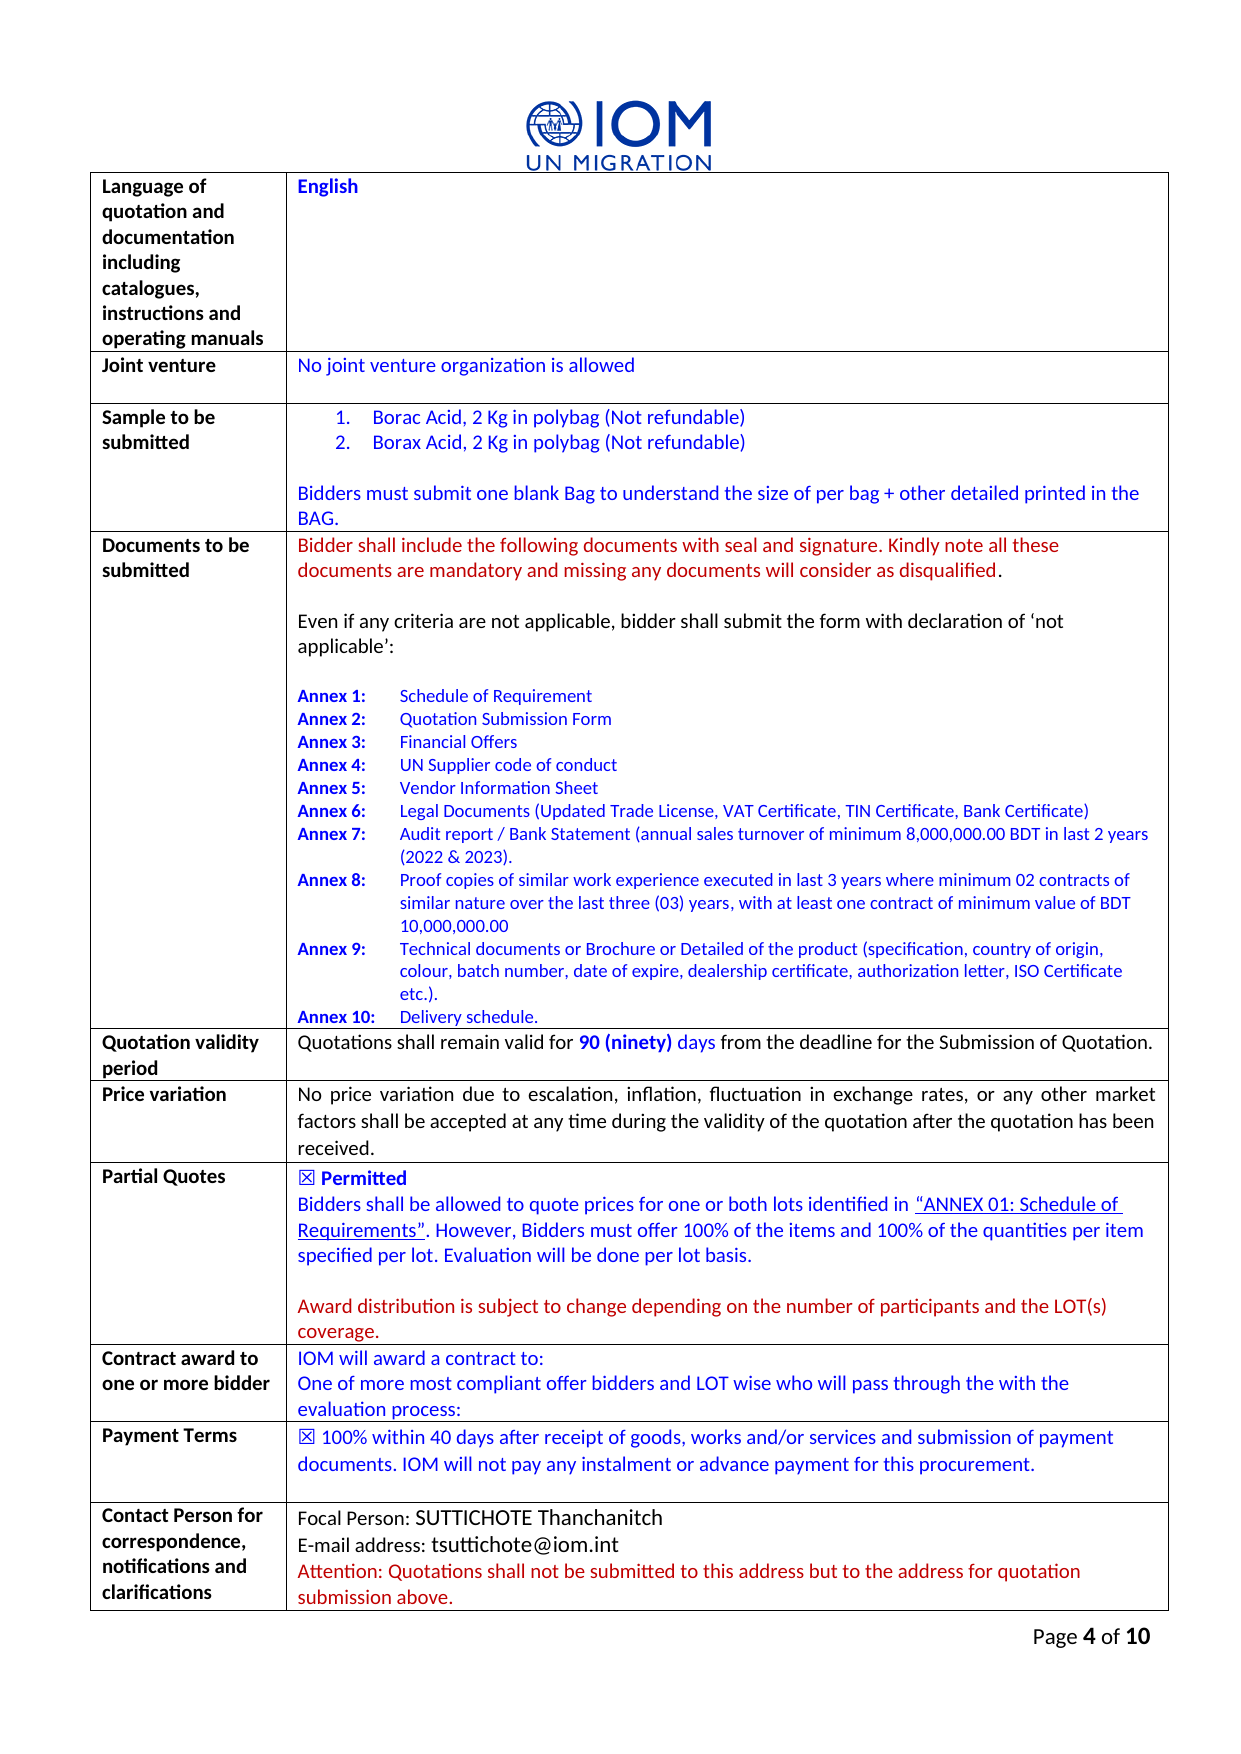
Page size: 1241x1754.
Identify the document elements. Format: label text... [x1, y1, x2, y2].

table_cell Documents to be submitted [91, 532, 286, 1028]
table_cell Quotation validity period [91, 1029, 286, 1080]
table_cell No joint venture organization is allowed [287, 352, 1168, 403]
table_cell IOM will award a contract to: One of more most compliant offer bidders and LOT wise who will pass through the with the evaluation process: [287, 1345, 1168, 1421]
table_cell 100% within 40 days after receipt of goods, works and/or services and submission of payment documents. IOM will not pay any instalment or advance payment for this procurement. [287, 1422, 1168, 1502]
table_cell Quotations shall remain valid for 90 (ninety) days from the deadline for the Submission of Quotation. [287, 1029, 1168, 1080]
table_cell Permitted Bidders shall be allowed to quote prices for one or both lots identified in “ANNEX 01: Schedule of Requirements”. However, Bidders must offer 100% of the items and 100% of the quantities per item specified per lot. Evaluation will be done per lot basis. Award distribution is subject to change depending on the number of participants and the LOT(s) coverage. [287, 1163, 1168, 1344]
table_cell Bidder shall include the following documents with seal and signature. Kindly note all these documents are mandatory and missing any documents will consider as disqualified. Even if any criteria are not applicable, bidder shall submit the form with declaration of ‘not applicable’: Annex 1: Schedule of Requirement Annex 2: Quotation Submission Form Annex 3: Financial Offers Annex 4: UN Supplier code of conduct Annex 5: Vendor Information Sheet Annex 6: Legal Documents (Updated Trade License, VAT Certificate, TIN Certificate, Bank Certificate) Annex 7: Audit report / Bank Statement (annual sales turnover of minimum 8,000,000.00 BDT in last 2 years (2022 & 2023). Annex 8: Proof copies of similar work experience executed in last 3 years where minimum 02 contracts of similar nature over the last three (03) years, with at least one contract of minimum value of BDT 10,000,000.00 Annex 9: Technical documents or Brochure or Detailed of the product (specification, country of origin, colour, batch number, date of expire, dealership certificate, authorization letter, ISO Certificate etc.). Annex 10: Delivery schedule. [287, 532, 1168, 1028]
table_cell No price variation due to escalation, inflation, fluctuation in exchange rates, or any other market factors shall be accepted at any time during the validity of the quotation after the quotation has been received. [287, 1081, 1168, 1162]
table_cell Price variation [91, 1081, 286, 1162]
table_cell Joint venture [91, 352, 286, 403]
table_cell Contract award to one or more bidder [91, 1345, 286, 1421]
table_cell Borac Acid, 2 Kg in polybag (Not refundable) Borax Acid, 2 Kg in polybag (Not refundable) Bidders must submit one blank Bag to understand the size of per bag + other detailed printed in the BAG. [287, 404, 1168, 531]
table_cell Partial Quotes [91, 1163, 286, 1344]
table_cell Focal Person: E-mail address: Attention: Quotations shall not be submitted to this address but to the address for quotation submission above. [287, 1503, 1168, 1609]
table_cell Payment Terms [91, 1422, 286, 1502]
table_cell Language of quotation and documentation including catalogues, instructions and operating manuals [91, 173, 286, 351]
table_cell English [287, 173, 1168, 351]
table_cell Contact Person for correspondence, notifications and clarifications [91, 1503, 286, 1609]
table_cell Sample to be submitted [91, 404, 286, 531]
picture [522, 100, 715, 172]
